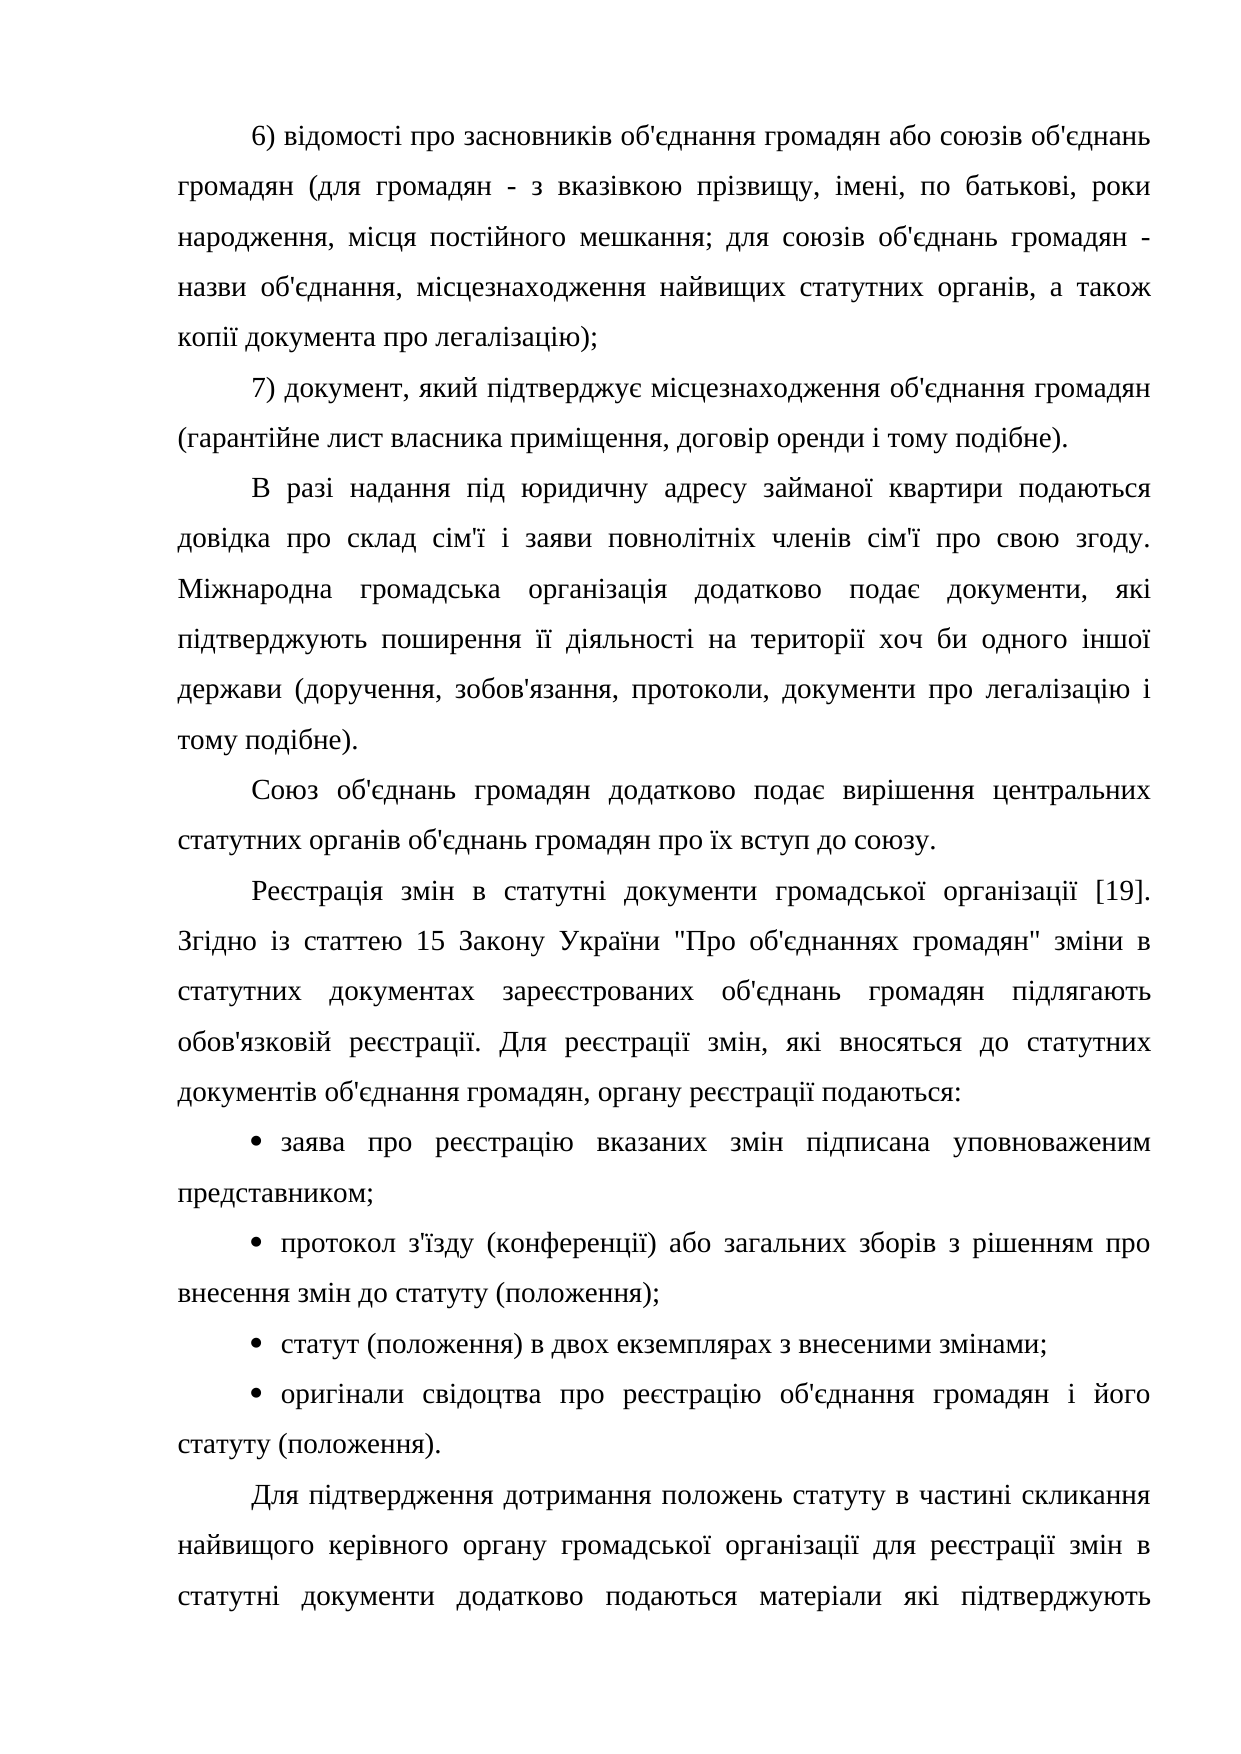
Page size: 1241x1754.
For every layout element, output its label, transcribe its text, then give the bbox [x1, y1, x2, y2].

text Реєстрація змін в статутні документи громадської організації [19]. Згідно із статтею 15 Закону України "Про об'єднаннях громадян" зміни в статутних документах зареєстрованих об'єднань громадян підлягають обов'язковій реєстрації. Для реєстрації змін, які вносяться до статутних документів об'єднання громадян, органу реєстрації подаються: [177, 873, 1152, 1108]
list протокол з'їзду (конференції) або загальних зборів з рішенням про внесення змін до статуту (положення); [177, 1225, 1152, 1309]
text 7) документ, який підтверджує місцезнаходження об'єднання громадян (гарантійне лист власника приміщення, договір оренди і тому подібне). [177, 370, 1152, 453]
list оригінали свідоцтва про реєстрацію об'єднання громадян і його статуту (положення). [177, 1376, 1152, 1460]
text В разі надання під юридичну адресу займаної квартири подаються довідка про склад сім'ї і заяви повнолітніх членів сім'ї про свою згоду. Міжнародна громадська організація додатково подає документи, які підтверджують поширення її діяльності на території хоч би одного іншої держави (доручення, зобов'язання, протоколи, документи про легалізацію і тому подібне). [177, 470, 1152, 755]
text 6) відомості про засновників об'єднання громадян або союзів об'єднань громадян (для громадян - з вказівкою прізвищу, імені, по батькові, роки народження, місця постійного мешкання; для союзів об'єднань громадян - назви об'єднання, місцезнаходження найвищих статутних органів, а також копії документа про легалізацію); [177, 118, 1152, 353]
list статут (положення) в двох екземплярах з внесеними змінами; [177, 1326, 1152, 1359]
text Союз об'єднань громадян додатково подає вирішення центральних статутних органів об'єднань громадян про їх вступ до союзу. [177, 772, 1152, 856]
list заява про реєстрацію вказаних змін підписана уповноваженим представником; [177, 1124, 1152, 1208]
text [177, 1477, 1152, 1611]
